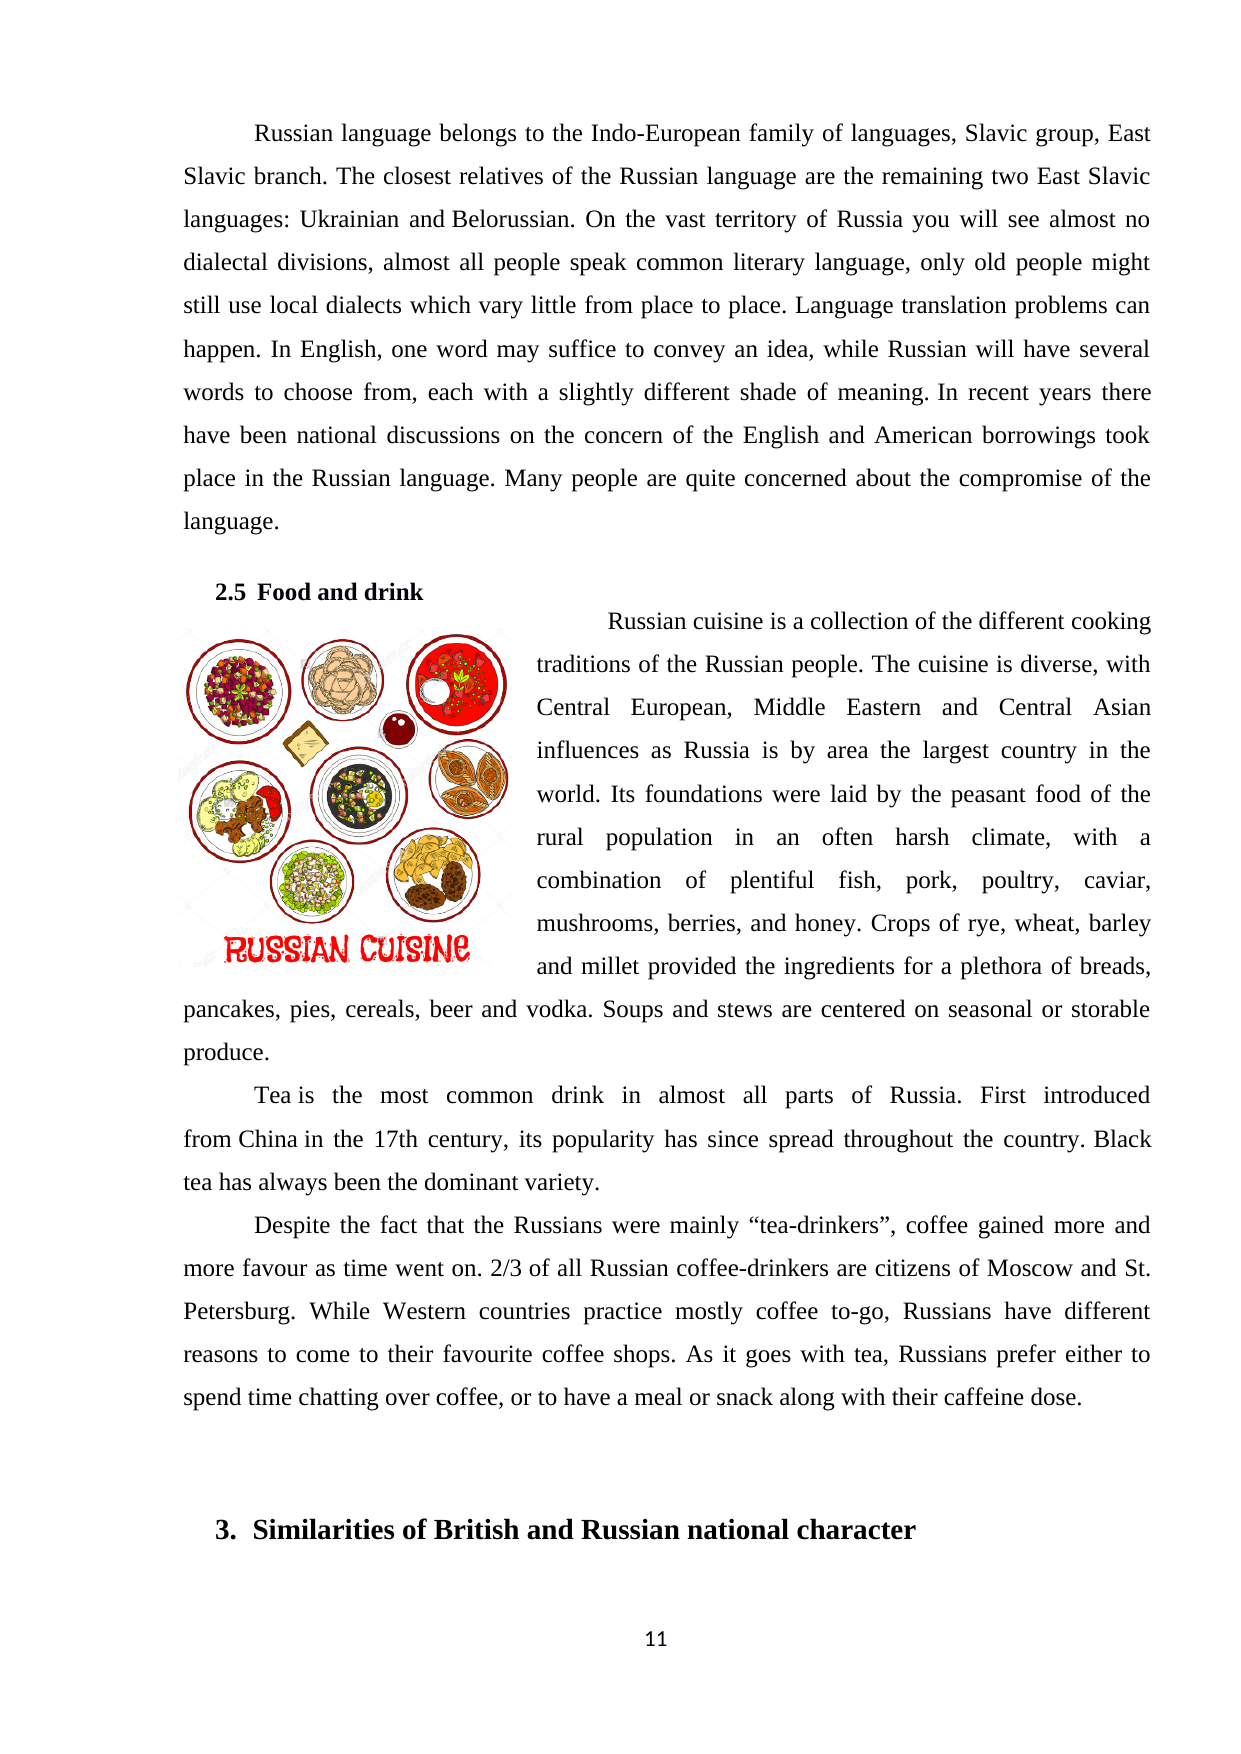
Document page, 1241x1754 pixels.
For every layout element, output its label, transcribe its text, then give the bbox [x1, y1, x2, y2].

list Similarities of British and Russian national character [215, 1512, 1152, 1545]
text Despite the fact that the Russians were mainly “tea-drinkers”, coffee gained more and more favour as time went on. 2/3 of all Russian coffee-drinkers are citizens of Moscow and St. Petersburg. While Western countries practice mostly coffee to-go, Russians have different reasons to come to their favourite coffee shops. As it goes with tea, Russians prefer either to spend time chatting over coffee, or to have a meal or snack along with their caffeine dose. [183, 1210, 1152, 1411]
text Russian language belongs to the Indo-European family of languages, Slavic group, East Slavic branch. The closest relatives of the Russian language are the remaining two East Slavic languages: Ukrainian and Belorussian. On the vast territory of Russia you will see almost no dialectal divisions, almost all people speak common literary language, only old people might still use local dialects which vary little from place to place. Language translation problems can happen. In English, one word may suffice to convey an idea, while Russian will have several words to choose from, each with a slightly different shade of meaning. In recent years there have been national discussions on the concern of the English and American borrowings took place in the Russian language. Many people are quite concerned about the compromise of the language. [183, 118, 1152, 535]
text Tea is the most common drink in almost all parts of Russia. First introduced from China in the 17th century, its popularity has since spread throughout the country. Black tea has always been the dominant variety. [183, 1081, 1152, 1196]
picture [177, 628, 512, 966]
list Food and drink [215, 577, 1152, 606]
text Russian cuisine is a collection of the different cooking traditions of the Russian people. The cuisine is diverse, with Central European, Middle Eastern and Central Asian influences as Russia is by area the largest country in the world. Its foundations were laid by the peasant food of the rural population in an often harsh climate, with a combination of plentiful fish, pork, poultry, caviar, mushrooms, berries, and honey. Crops of rye, wheat, barley and millet provided the ingredients for a plethora of breads, pancakes, pies, cereals, beer and vodka. Soups and stews are centered on seasonal or storable produce. [183, 606, 1152, 1066]
